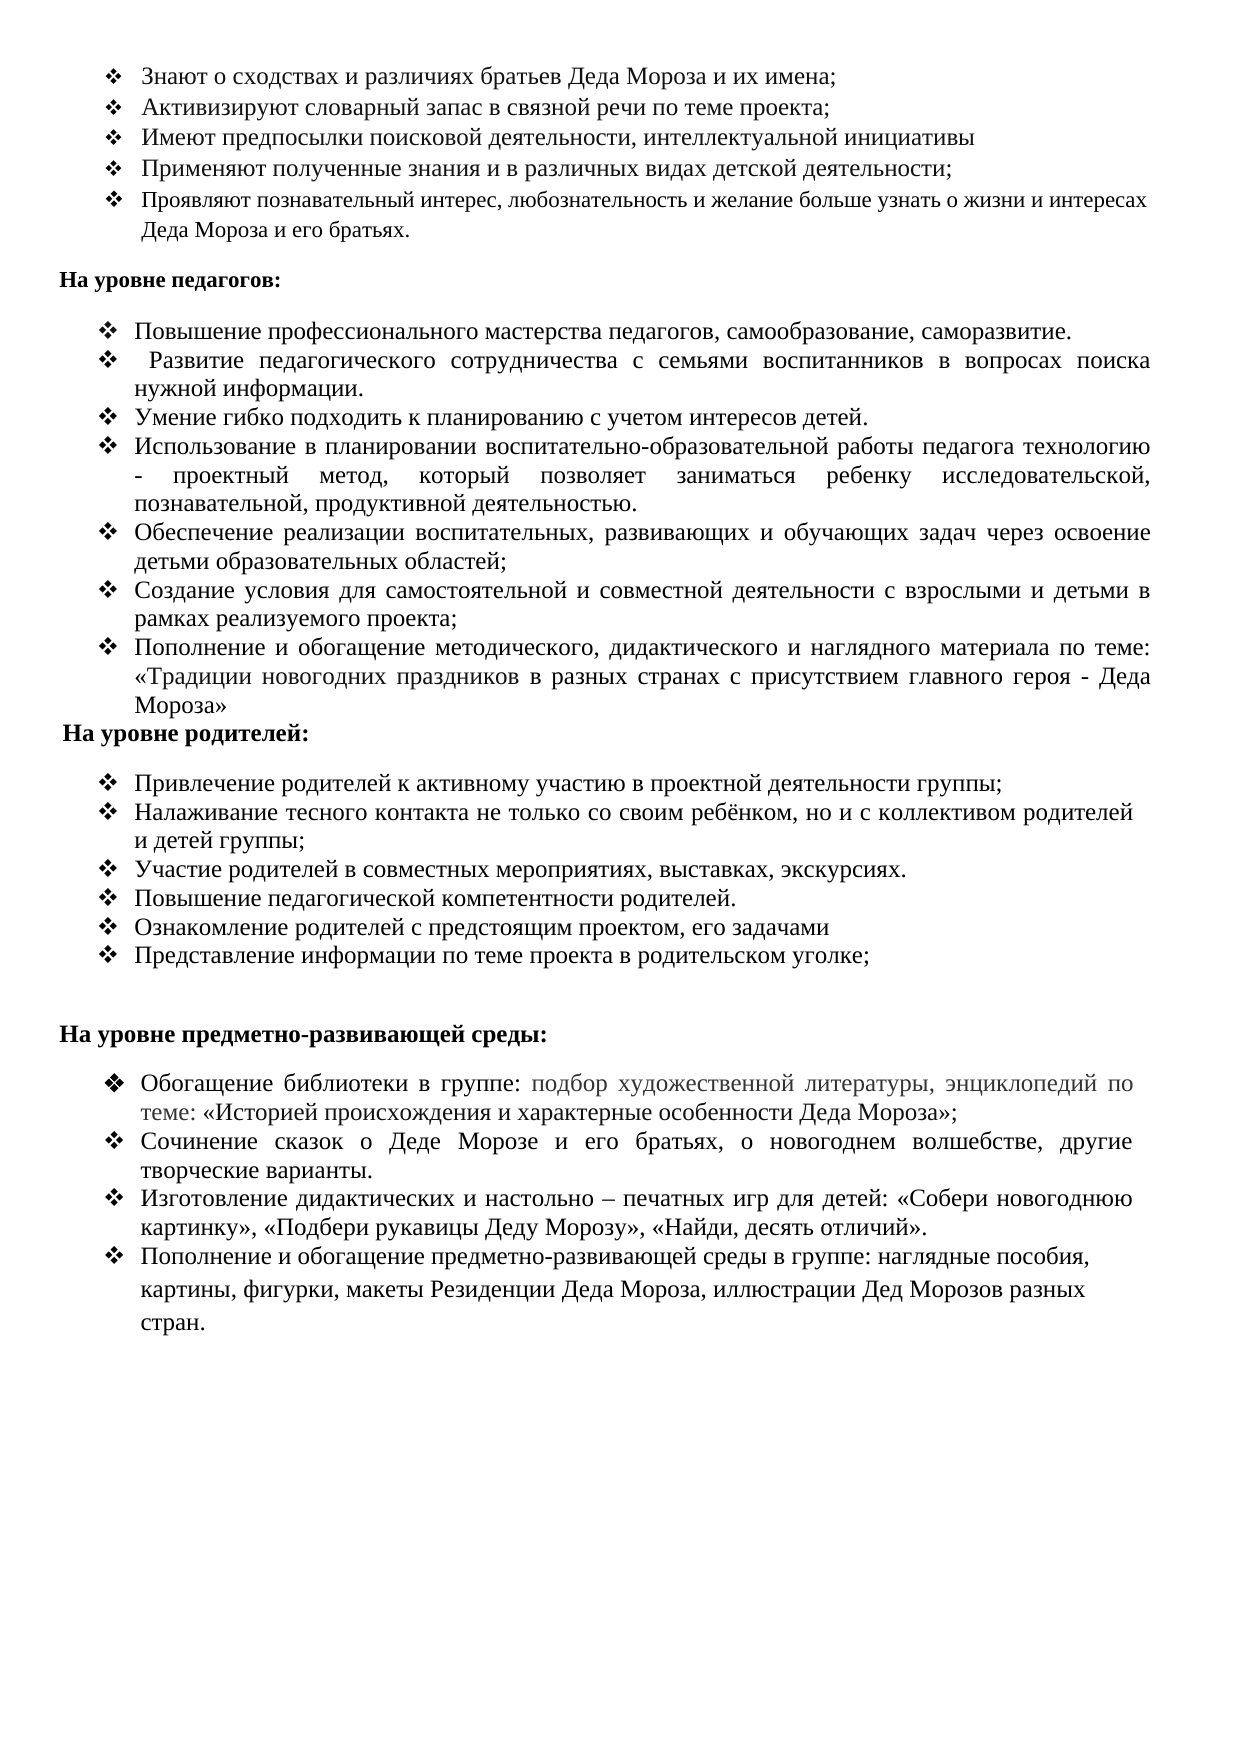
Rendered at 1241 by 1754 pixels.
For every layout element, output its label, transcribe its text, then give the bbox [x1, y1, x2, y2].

list Обеспечение реализации воспитательных, развивающих и обучающих задач через освоение детьми образовательных областей; [97, 517, 1152, 575]
list Пополнение и обогащение методического, дидактического и наглядного материала по теме: «Традиции новогодних праздников в разных странах с присутствием главного героя - Деда Мороза» [97, 632, 1152, 718]
list Обогащение библиотеки в группе: подбор художественной литературы, энциклопедий по теме: «Историей происхождения и характерные особенности Деда Мороза»; [103, 1068, 1134, 1126]
list Участие родителей в совместных мероприятиях, выставках, экскурсиях. [97, 854, 1134, 883]
list Ознакомление родителей с предстоящим проектом, его задачами [97, 912, 1134, 941]
list Представление информации по теме проекта в родительском уголке; [97, 941, 1134, 969]
list Имеют предпосылки поисковой деятельности, интеллектуальной инициативы [103, 120, 1152, 151]
list Привлечение родителей к активному участию в проектной деятельности группы; [97, 768, 1134, 797]
list Повышение педагогической компетентности родителей. [97, 883, 1134, 912]
list Сочинение сказок о Деде Морозе и его братьях, о новогоднем волшебстве, другие творческие варианты. [103, 1126, 1134, 1183]
list Применяют полученные знания и в различных видах детской деятельности; [103, 151, 1152, 182]
list Проявляют познавательный интерес, любознательность и желание больше узнать о жизни и интересах Деда Мороза и его братьях. [103, 182, 1152, 243]
list Умение гибко подходить к планированию с учетом интересов детей. [97, 402, 1152, 431]
list Развитие педагогического сотрудничества с семьями воспитанников в вопросах поиска нужной информации. [97, 345, 1152, 402]
list Изготовление дидактических и настольно – печатных игр для детей: «Собери новогоднюю картинку», «Подбери рукавицы Деду Морозу», «Найди, десять отличий». [103, 1183, 1134, 1241]
list Знают о сходствах и различиях братьев Деда Мороза и их имена; [103, 59, 1152, 90]
text На уровне предметно-развивающей среды: [59, 1019, 1134, 1048]
list Пополнение и обогащение предметно-развивающей среды в группе: наглядные пособия, картины, фигурки, макеты Резиденции Деда Мороза, иллюстрации Дед Морозов разных стран. [103, 1241, 1152, 1336]
list Налаживание тесного контакта не только со своим ребёнком, но и с коллективом родителей и детей группы; [97, 797, 1134, 854]
text На уровне педагогов: [59, 266, 1152, 293]
list Создание условия для самостоятельной и совместной деятельности с взрослыми и детьми в рамках реализуемого проекта; [97, 575, 1152, 632]
list Использование в планировании воспитательно-образовательной работы педагога технологию - проектный метод, который позволяет заниматься ребенку исследовательской, познавательной, продуктивной деятельностью. [97, 431, 1152, 517]
text На уровне родителей: [0, 718, 1134, 747]
list Активизируют словарный запас в связной речи по теме проекта; [103, 90, 1152, 120]
list Повышение профессионального мастерства педагогов, самообразование, саморазвитие. [97, 316, 1152, 345]
